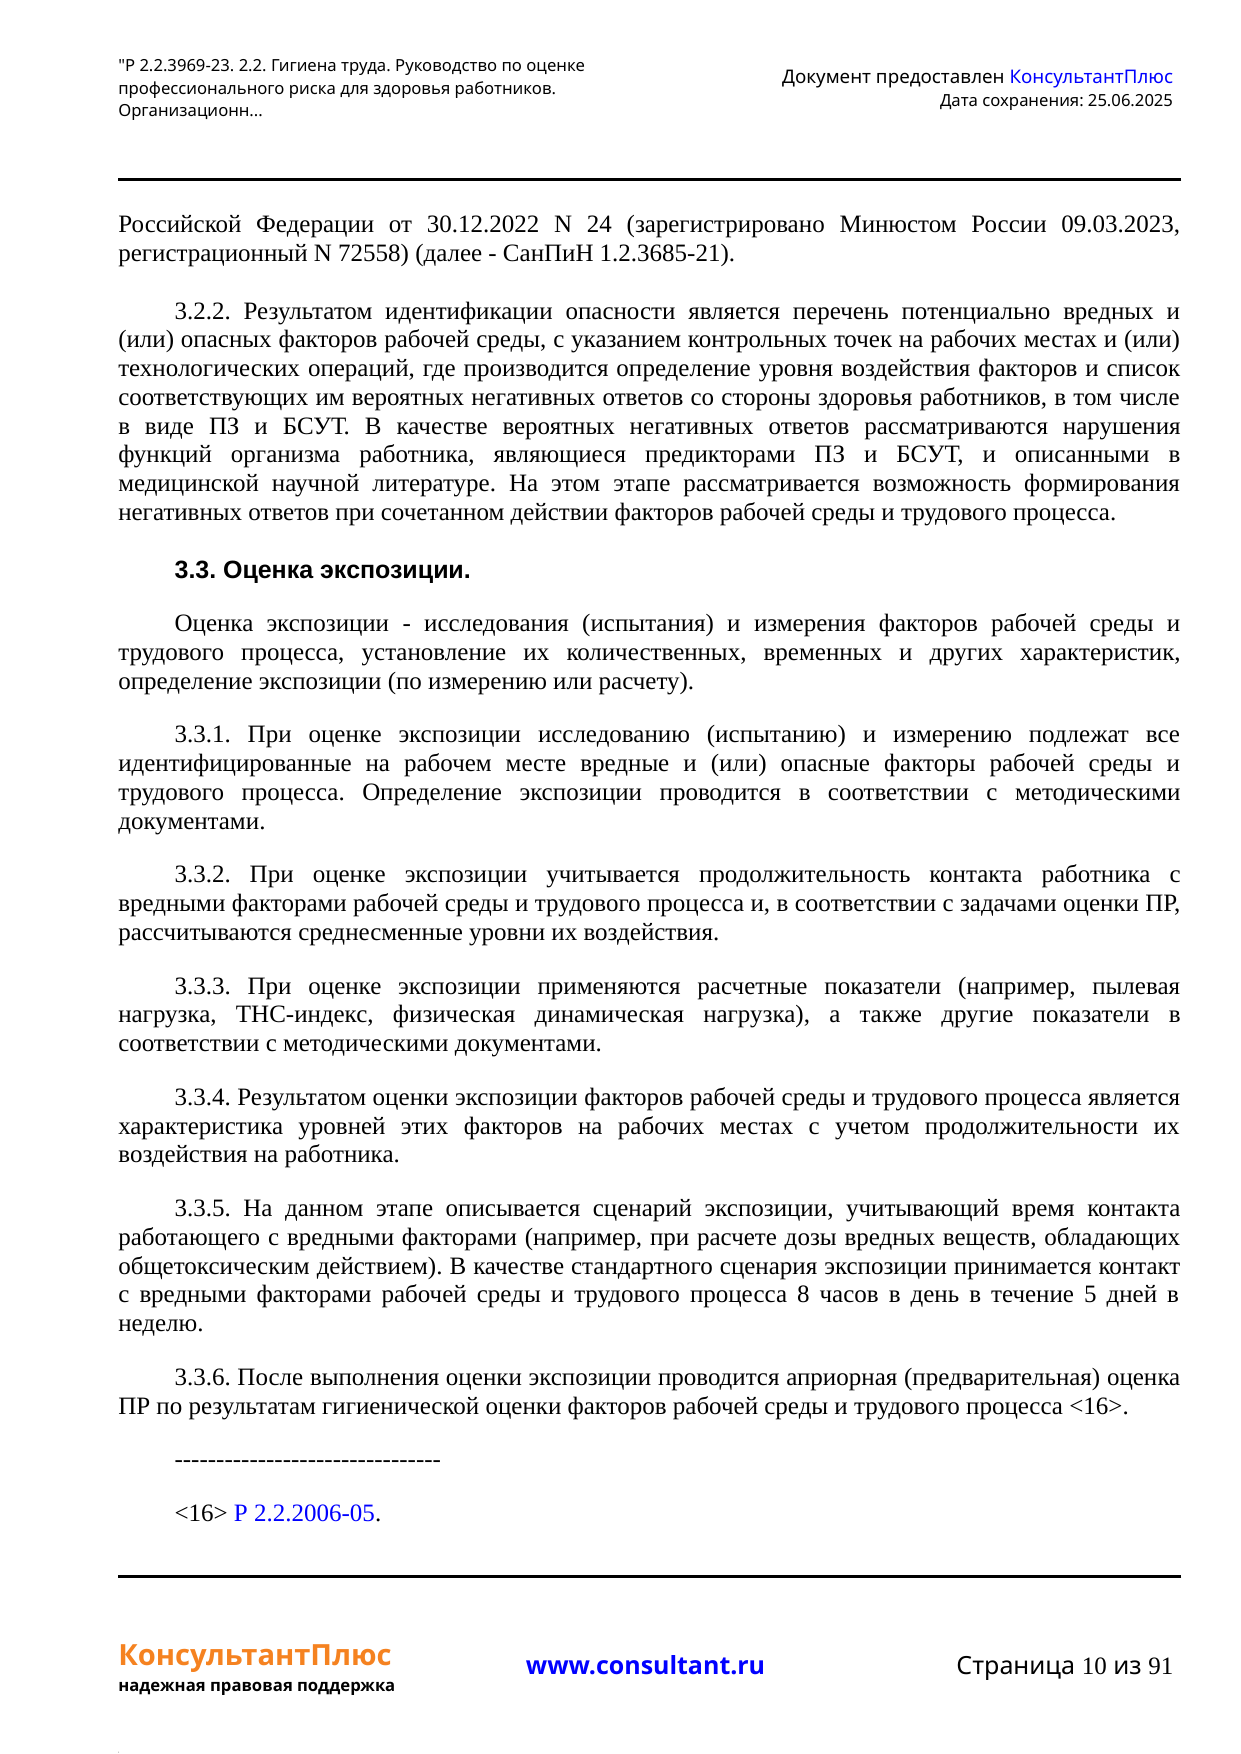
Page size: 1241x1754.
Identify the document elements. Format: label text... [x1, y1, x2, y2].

text 3.3.6. После выполнения оценки экспозиции проводится априорная (предварительная) оценка ПР по результатам гигиенической оценки факторов рабочей среды и трудового процесса <16>. [118, 1362, 1181, 1419]
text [118, 209, 1181, 267]
text 3.3.5. На данном этапе описывается сценарий экспозиции, учитывающий время контакта работающего с вредными факторами (например, при расчете дозы вредных веществ, обладающих общетоксическим действием). В качестве стандартного сценария экспозиции принимается контакт с вредными факторами рабочей среды и трудового процесса 8 часов в день в течение 5 дней в неделю. [118, 1193, 1181, 1337]
text 3.3.4. Результатом оценки экспозиции факторов рабочей среды и трудового процесса является характеристика уровней этих факторов на рабочих местах с учетом продолжительности их воздействия на работника. [118, 1082, 1181, 1168]
text 3.3.3. При оценке экспозиции применяются расчетные показатели (например, пылевая нагрузка, ТНС-индекс, физическая динамическая нагрузка), а также другие показатели в соответствии с методическими документами. [118, 971, 1181, 1057]
title 3.3. Оценка экспозиции. [118, 554, 1181, 583]
text <16> Р 2.2.2006-05. [118, 1498, 1181, 1527]
text Оценка экспозиции - исследования (испытания) и измерения факторов рабочей среды и трудового процесса, установление их количественных, временных и других характеристик, определение экспозиции (по измерению или расчету). [118, 608, 1181, 694]
text 3.3.2. При оценке экспозиции учитывается продолжительность контакта работника с вредными факторами рабочей среды и трудового процесса и, в соответствии с задачами оценки ПР, рассчитываются среднесменные уровни их воздействия. [118, 859, 1181, 946]
text 3.2.2. Результатом идентификации опасности является перечень потенциально вредных и (или) опасных факторов рабочей среды, с указанием контрольных точек на рабочих местах и (или) технологических операций, где производится определение уровня воздействия факторов и список соответствующих им вероятных негативных ответов со стороны здоровья работников, в том числе в виде ПЗ и БСУТ. В качестве вероятных негативных ответов рассматриваются нарушения функций организма работника, являющиеся предикторами ПЗ и БСУТ, и описанными в медицинской научной литературе. На этом этапе рассматривается возможность формирования негативных ответов при сочетанном действии факторов рабочей среды и трудового процесса. [118, 296, 1181, 526]
text 3.3.1. При оценке экспозиции исследованию (испытанию) и измерению подлежат все идентифицированные на рабочем месте вредные и (или) опасные факторы рабочей среды и трудового процесса. Определение экспозиции проводится в соответствии с методическими документами. [118, 719, 1181, 834]
text -------------------------------- [118, 1444, 1181, 1473]
